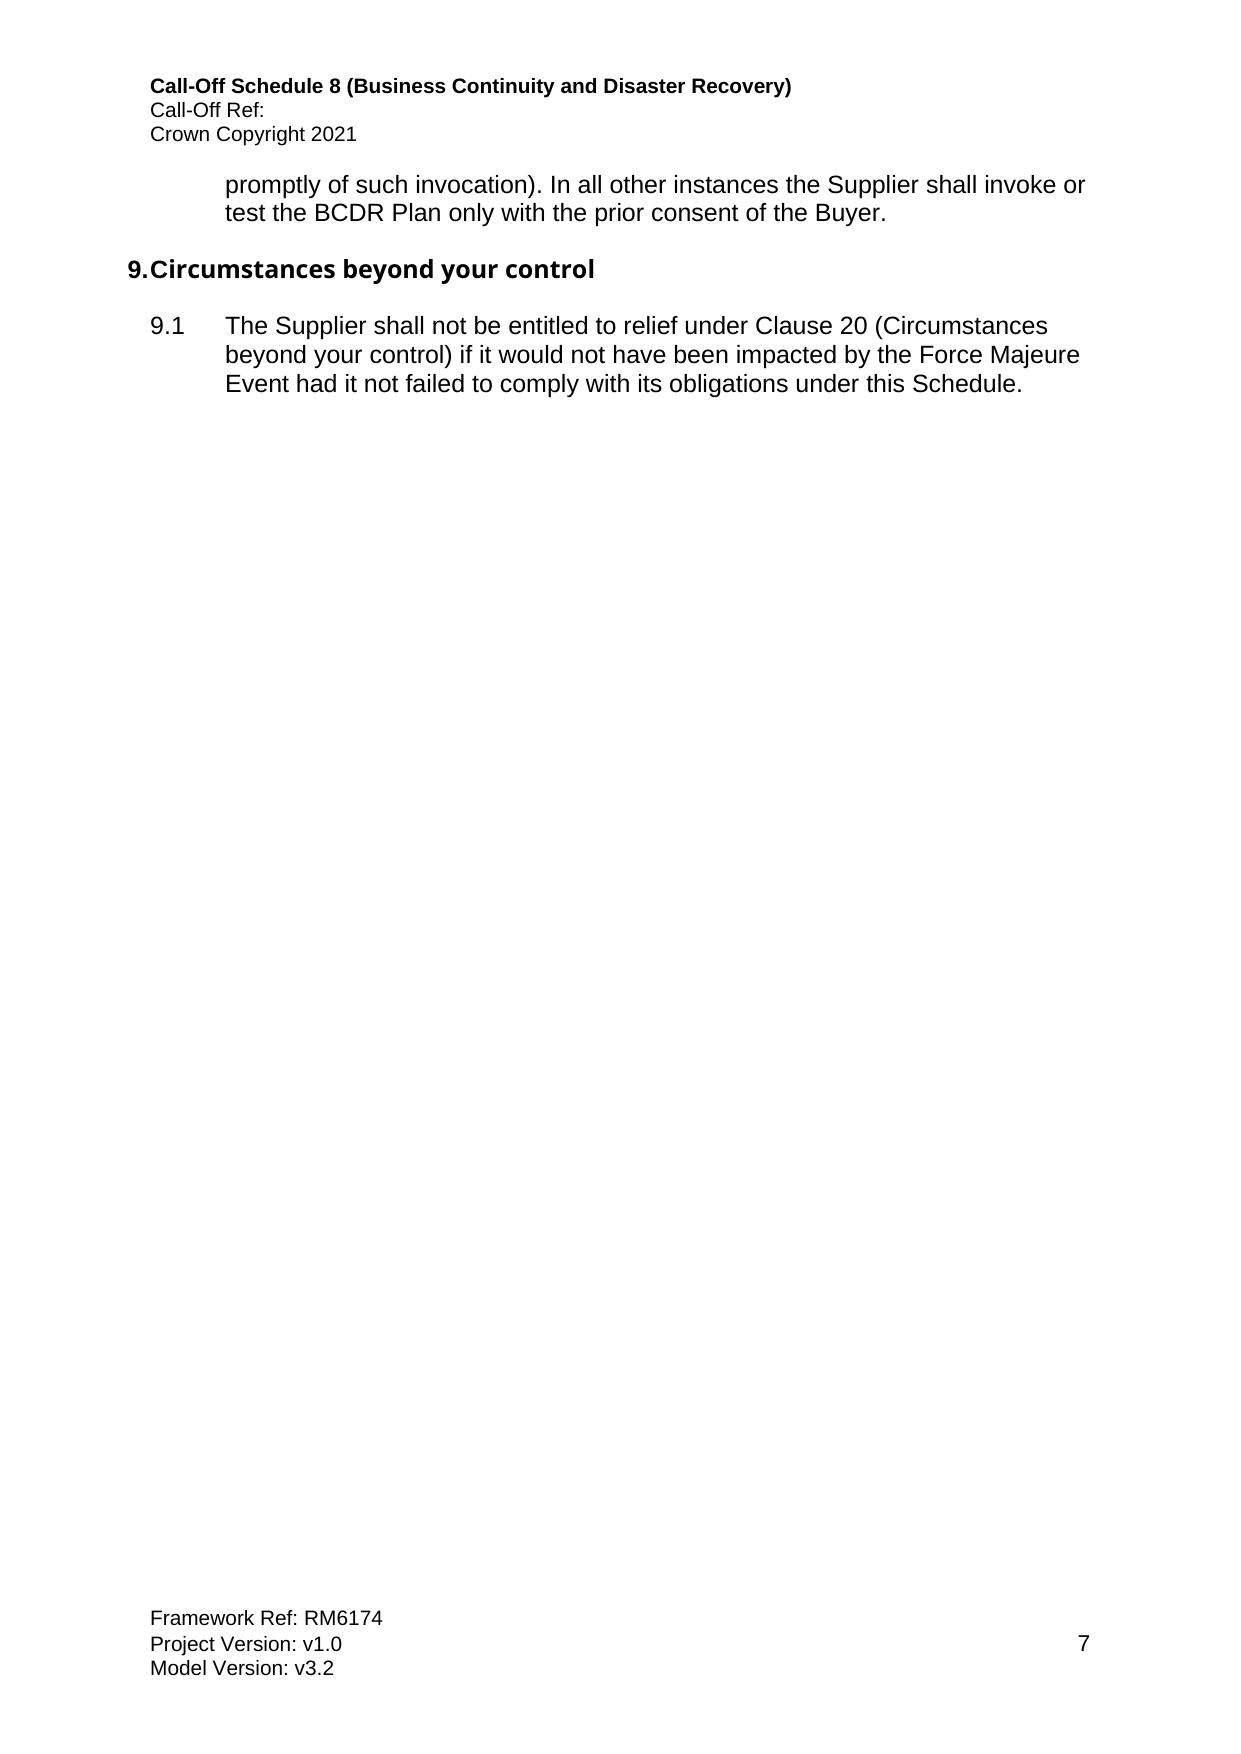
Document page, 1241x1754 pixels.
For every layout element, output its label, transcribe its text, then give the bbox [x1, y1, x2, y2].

list The Supplier shall not be entitled to relief under Clause 20 (Circumstances beyond your control) if it would not have been impacted by the Force Majeure Event had it not failed to comply with its obligations under this Schedule. [150, 311, 1090, 397]
list Circumstances beyond your control [127, 252, 1090, 286]
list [150, 170, 1090, 227]
